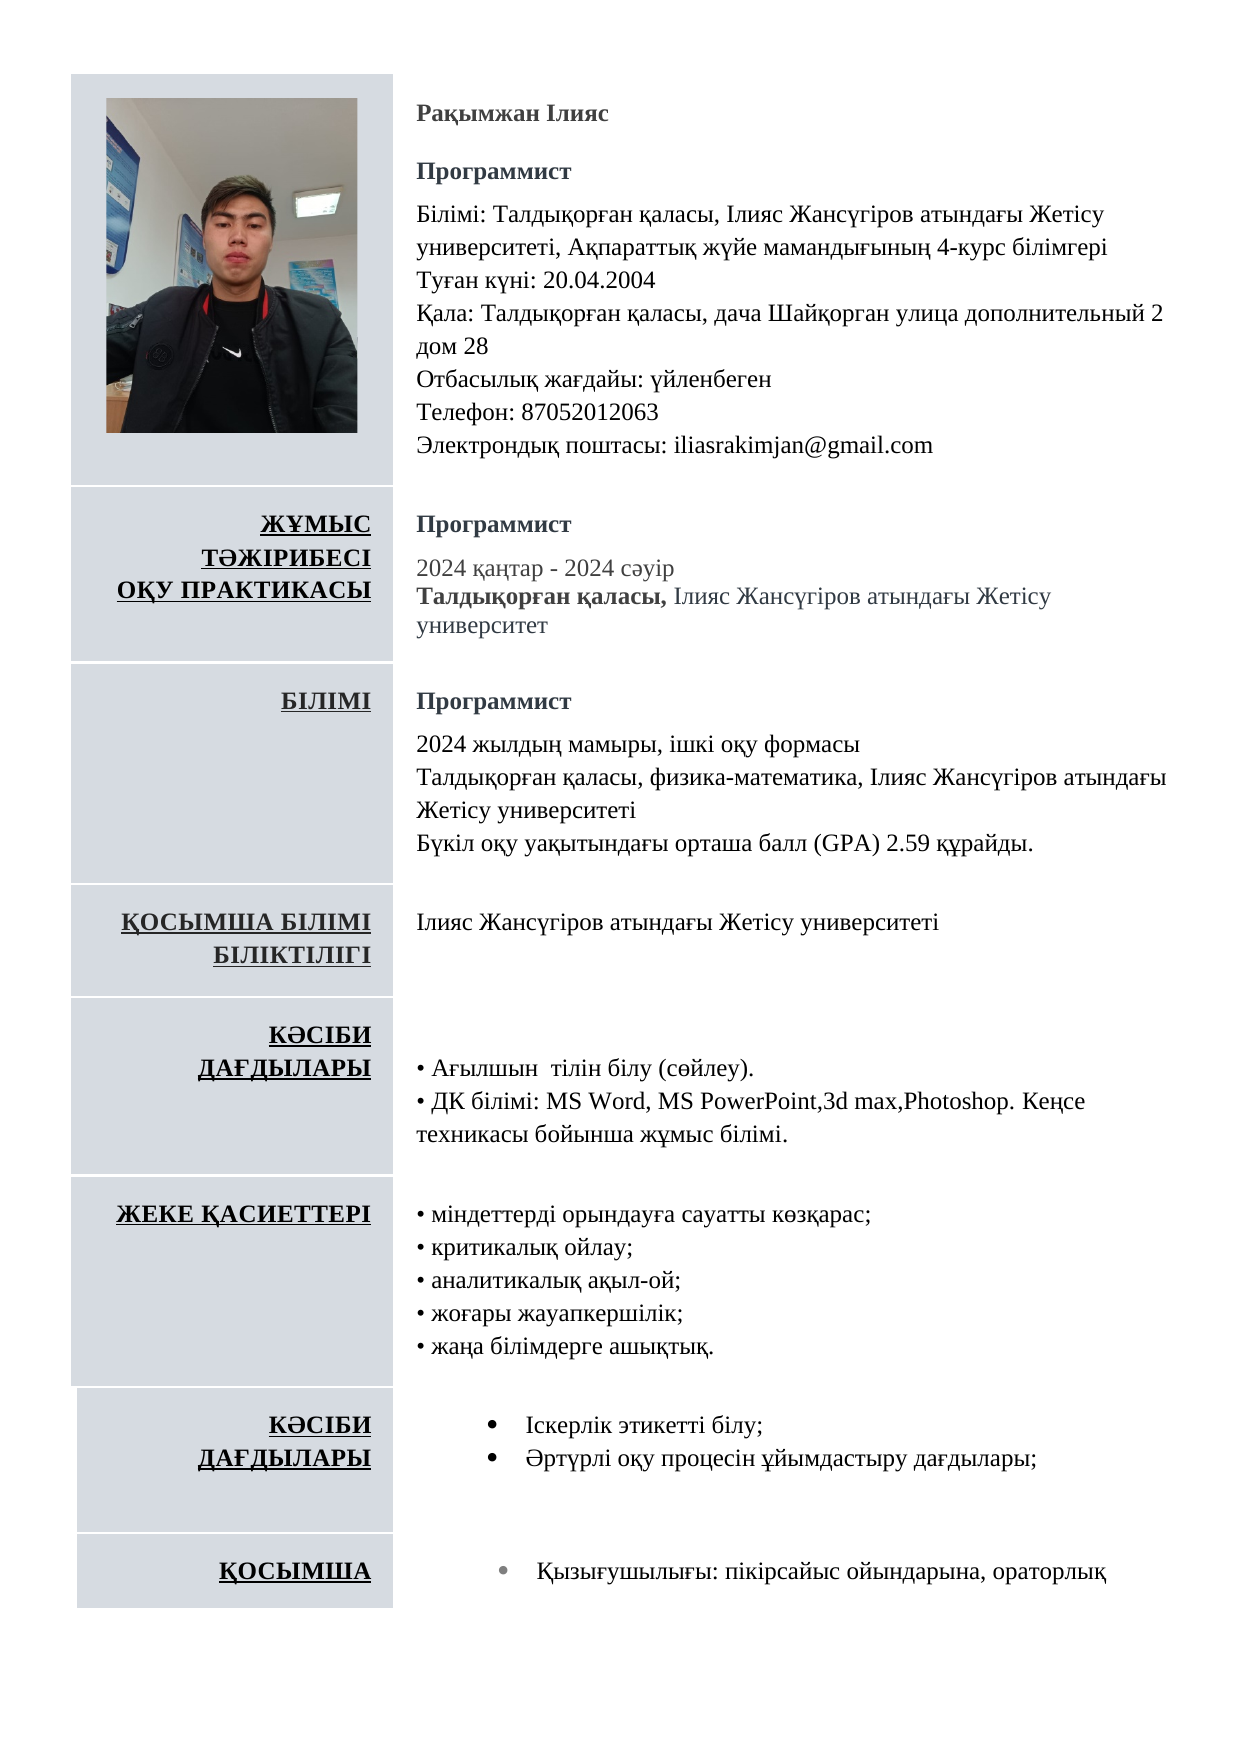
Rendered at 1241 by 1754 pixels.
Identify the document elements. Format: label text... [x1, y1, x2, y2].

table_cell ЖҰМЫС ТӘЖІРИБЕСІ ОҚУ ПРАКТИКАСЫ [71, 487, 393, 661]
table_cell ҚОСЫМША БІЛІМІ БІЛІКТІЛІГІ [71, 885, 393, 996]
table_cell • Ағылшын тілін білу (сөйлеу). • ДК білімі: MS Word, MS PowerPoint,3d max,Photoshop. Кеңсе техникасы бойынша жұмыс білімі. [395, 998, 1194, 1174]
table_cell Ілияс Жансүгіров атындағы Жетісу университеті [395, 885, 1194, 996]
picture [106, 98, 358, 433]
table_cell КӘСІБИ ДАҒДЫЛАРЫ [77, 1388, 393, 1532]
table_cell Программист 2024 қаңтар - 2024 cәуір Талдықорған қаласы, Ілияс Жансүгіров атындағы Жетісу университет [395, 487, 1194, 661]
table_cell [395, 1534, 1194, 1608]
table_cell БІЛІМІ [71, 664, 393, 883]
table_cell КӘСІБИ ДАҒДЫЛАРЫ [71, 998, 393, 1174]
table_cell Программист 2024 жылдың мамыры, ішкі оқу формасы Талдықорған қаласы, физика-математика, Ілияс Жансүгіров атындағы Жетісу университеті Бүкіл оқу уақытындағы орташа балл (GPA) 2.59 құрайды. [395, 664, 1194, 883]
table_header [71, 74, 393, 485]
table_cell ЖЕКЕ ҚАСИЕТТЕРІ [71, 1177, 393, 1386]
table_cell • міндеттерді орындауға сауатты көзқарас; • критикалық ойлау; • аналитикалық ақыл-ой; • жоғары жауапкершілік; • жаңа білімдерге ашықтық. [395, 1177, 1194, 1386]
table_header Рақымжан Ілияс Программист Білімі: Талдықорған қаласы, Ілияс Жансүгіров атындағы Жетісу университеті, Ақпараттық жүйе мамандығының 4-курс білімгері Туған күні: 20.04.2004 Қала: Талдықорған қаласы, дача Шайқорган улица дополнительный 2 дом 28 Отбасылық жағдайы: үйленбеген Телефон: 87052012063 Электрондық поштасы: iliasrakimjan@gmail.com [395, 76, 1194, 485]
table_cell Іскерлік этикетті білу; Әртүрлі оқу процесін ұйымдастыру дағдылары; [395, 1388, 1194, 1532]
table_cell ҚОСЫМША АҚПАРАТ: [77, 1534, 393, 1608]
